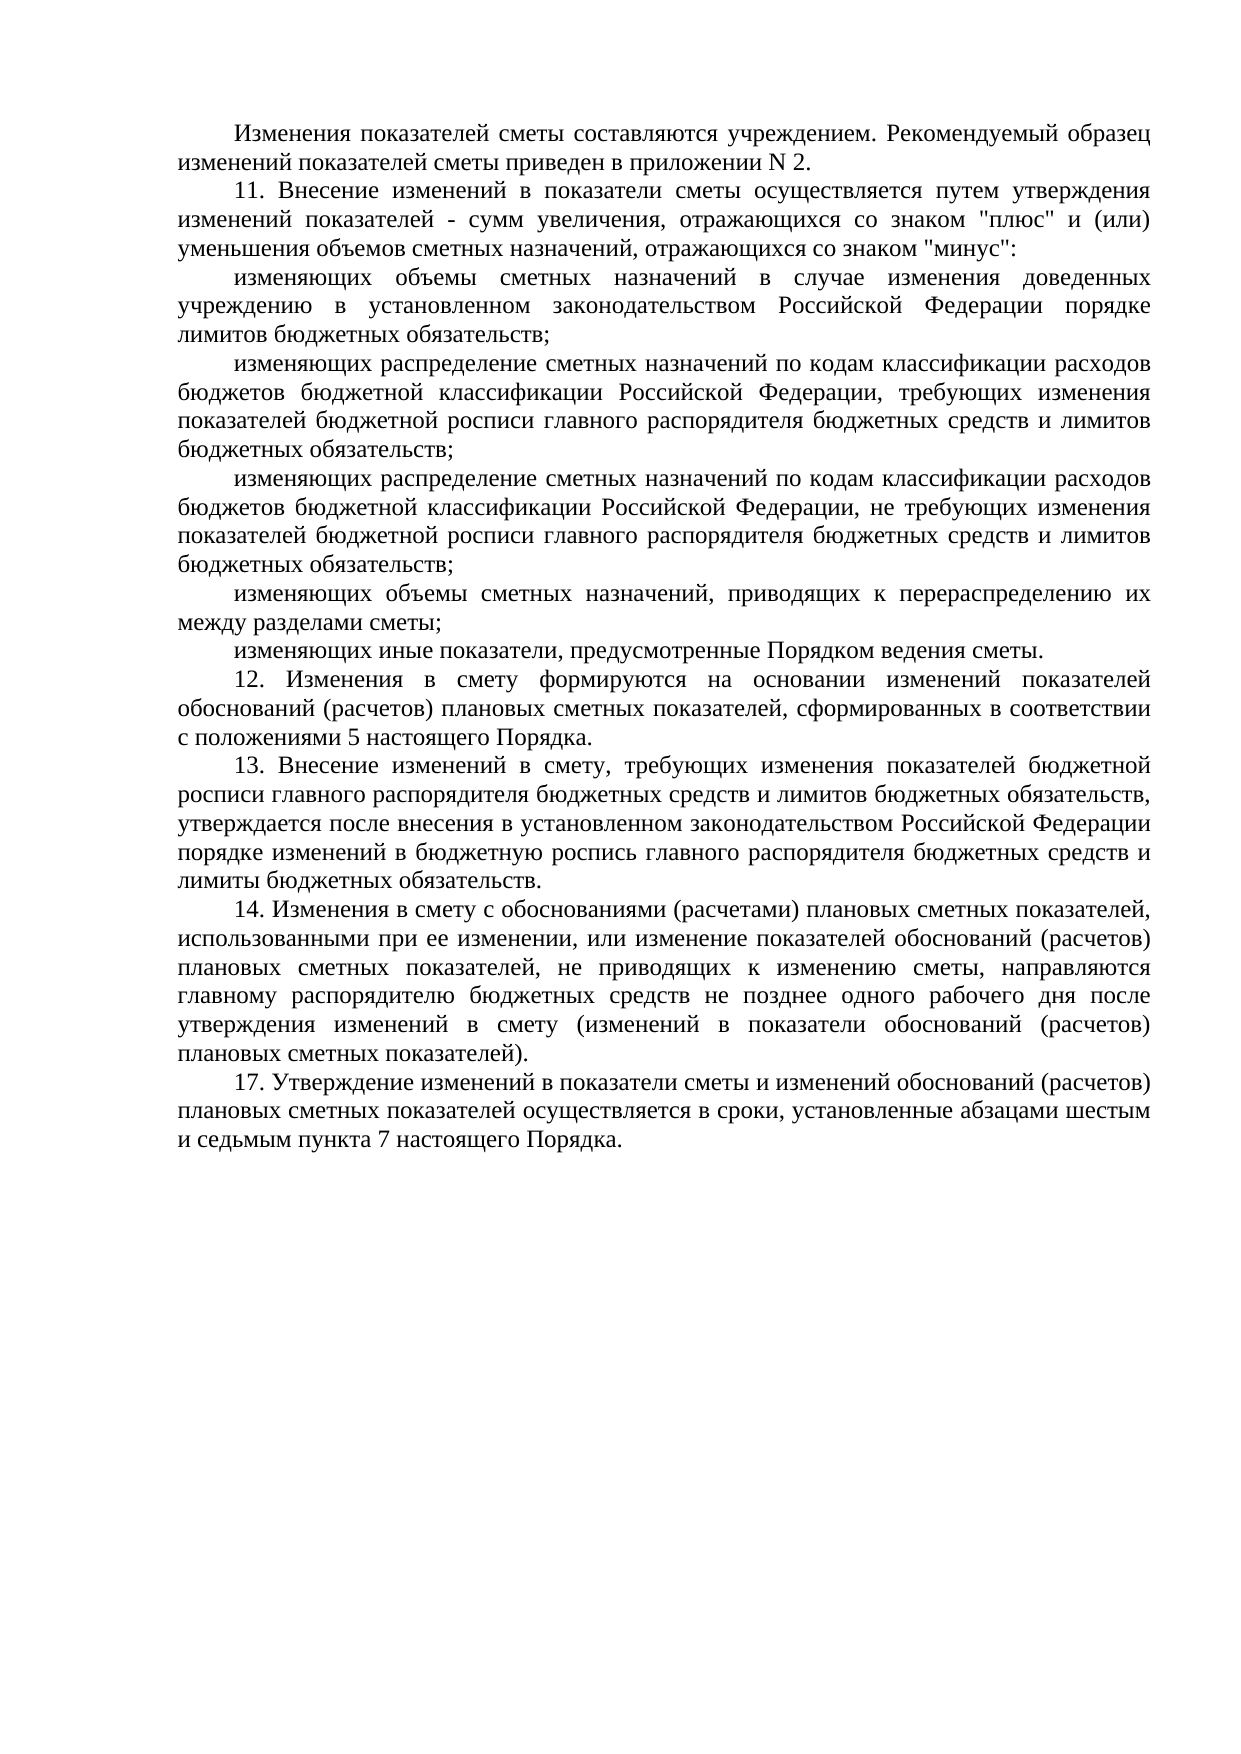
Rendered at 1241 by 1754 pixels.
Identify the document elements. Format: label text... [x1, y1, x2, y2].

text Изменения показателей сметы составляются учреждением. Рекомендуемый образец изменений показателей сметы приведен в приложении N 2. [177, 118, 1152, 176]
text изменяющих объемы сметных назначений, приводящих к перераспределению их между разделами сметы; [177, 578, 1152, 636]
text 12. Изменения в смету формируются на основании изменений показателей обоснований (расчетов) плановых сметных показателей, сформированных в соответствии с положениями 5 настоящего Порядка. [177, 664, 1152, 751]
text 14. Изменения в смету с обоснованиями (расчетами) плановых сметных показателей, использованными при ее изменении, или изменение показателей обоснований (расчетов) плановых сметных показателей, не приводящих к изменению сметы, направляются главному распорядителю бюджетных средств не позднее одного рабочего дня после утверждения изменений в смету (изменений в показатели обоснований (расчетов) плановых сметных показателей). [177, 894, 1152, 1067]
text изменяющих объемы сметных назначений в случае изменения доведенных учреждению в установленном законодательством Российской Федерации порядке лимитов бюджетных обязательств; [177, 262, 1152, 348]
text изменяющих распределение сметных назначений по кодам классификации расходов бюджетов бюджетной классификации Российской Федерации, требующих изменения показателей бюджетной росписи главного распорядителя бюджетных средств и лимитов бюджетных обязательств; [177, 348, 1152, 463]
text изменяющих иные показатели, предусмотренные Порядком ведения сметы. [177, 636, 1152, 664]
text 11. Внесение изменений в показатели сметы осуществляется путем утверждения изменений показателей - сумм увеличения, отражающихся со знаком "плюс" и (или) уменьшения объемов сметных назначений, отражающихся со знаком "минус": [177, 176, 1152, 262]
text изменяющих распределение сметных назначений по кодам классификации расходов бюджетов бюджетной классификации Российской Федерации, не требующих изменения показателей бюджетной росписи главного распорядителя бюджетных средств и лимитов бюджетных обязательств; [177, 463, 1152, 578]
text 17. Утверждение изменений в показатели сметы и изменений обоснований (расчетов) плановых сметных показателей осуществляется в сроки, установленные абзацами шестым и седьмым пункта 7 настоящего Порядка. [177, 1067, 1152, 1153]
text 13. Внесение изменений в смету, требующих изменения показателей бюджетной росписи главного распорядителя бюджетных средств и лимитов бюджетных обязательств, утверждается после внесения в установленном законодательством Российской Федерации порядке изменений в бюджетную роспись главного распорядителя бюджетных средств и лимиты бюджетных обязательств. [177, 751, 1152, 894]
